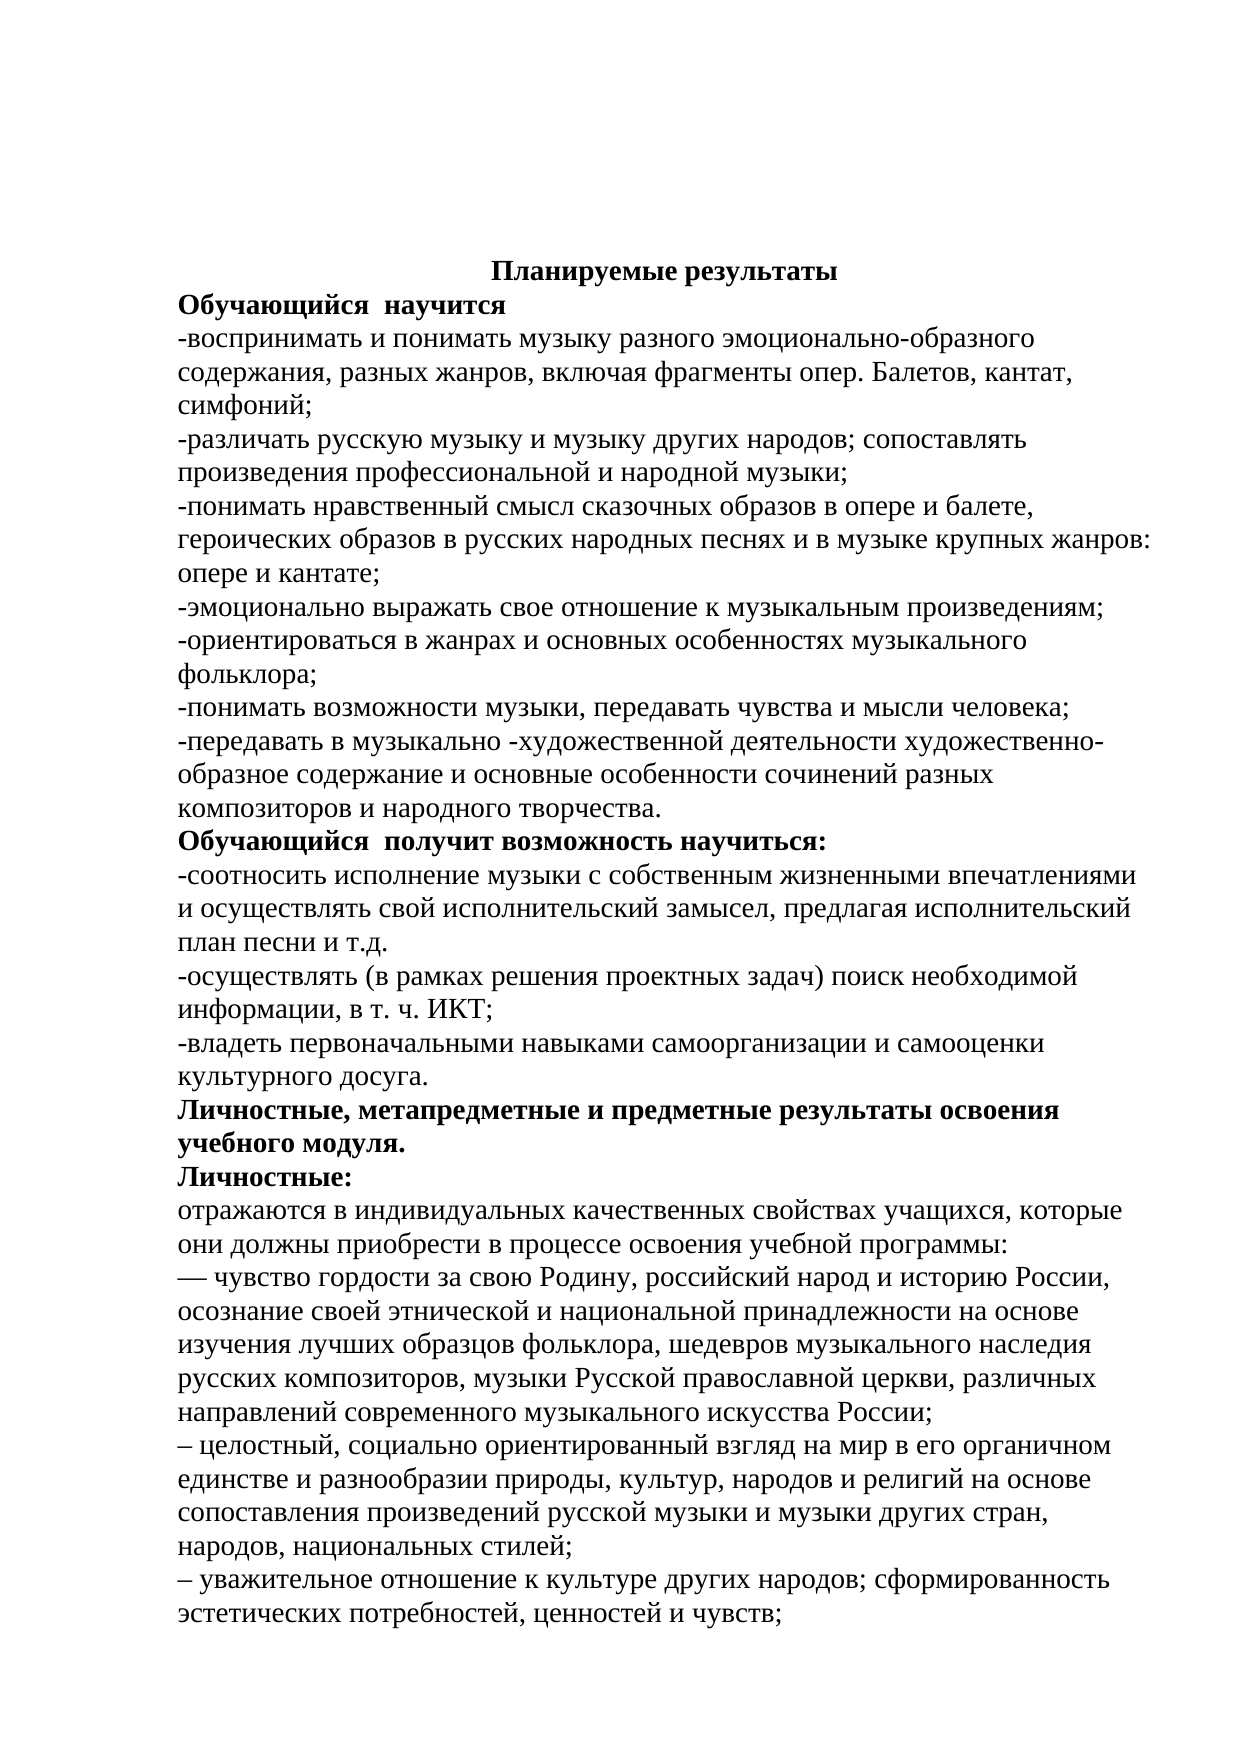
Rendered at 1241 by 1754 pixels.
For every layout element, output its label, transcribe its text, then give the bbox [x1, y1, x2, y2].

text — чувство гордости за свою Родину, российский народ и историю России, осознание своей этнической и национальной принадлежности на основе изучения лучших образцов фольклора, шедевров музыкального наследия русских композиторов, музыки Русской православной церкви, различных направлений современного музыкального искусства России; [177, 1259, 1152, 1427]
text Обучающийся научится [177, 287, 1152, 320]
text Обучающийся получит возможность научиться: [177, 823, 1152, 857]
text Личностные, метапредметные и предметные результаты освоения учебного модуля. [177, 1092, 1152, 1159]
text -ориентироваться в жанрах и основных особенностях музыкального фольклора; [177, 622, 1152, 689]
text отражаются в индивидуальных качественных свойствах учащихся, которые они должны приобрести в процессе освоения учебной программы: [177, 1192, 1152, 1259]
text Планируемые результаты [177, 253, 1152, 287]
text -эмоционально выражать свое отношение к музыкальным произведениям; [177, 589, 1152, 622]
text Личностные: [177, 1159, 1152, 1192]
text -передавать в музыкально -художественной деятельности художественно-образное содержание и основные особенности сочинений разных композиторов и народного творчества. [177, 723, 1152, 823]
text – уважительное отношение к культуре других народов; сформированность эстетических потребностей, ценностей и чувств; [177, 1561, 1152, 1628]
text – целостный, социально ориентированный взгляд на мир в его органичном единстве и разнообразии природы, культур, народов и религий на основе сопоставления произведений русской музыки и музыки других стран, народов, национальных стилей; [177, 1427, 1152, 1561]
text -владеть первоначальными навыками самоорганизации и самооценки культурного досуга. [177, 1025, 1152, 1092]
text -понимать нравственный смысл сказочных образов в опере и балете, героических образов в русских народных песнях и в музыке крупных жанров: опере и кантате; [177, 488, 1152, 589]
text -соотносить исполнение музыки с собственным жизненными впечатлениями и осуществлять свой исполнительский замысел, предлагая исполнительский план песни и т.д. [177, 857, 1152, 958]
text -воспринимать и понимать музыку разного эмоционально-образного содержания, разных жанров, включая фрагменты опер. Балетов, кантат, симфоний; [177, 320, 1152, 421]
text -различать русскую музыку и музыку других народов; сопоставлять произведения профессиональной и народной музыки; [177, 421, 1152, 488]
text -понимать возможности музыки, передавать чувства и мысли человека; [177, 689, 1152, 723]
text -осуществлять (в рамках решения проектных задач) поиск необходимой информации, в т. ч. ИКТ; [177, 958, 1152, 1025]
